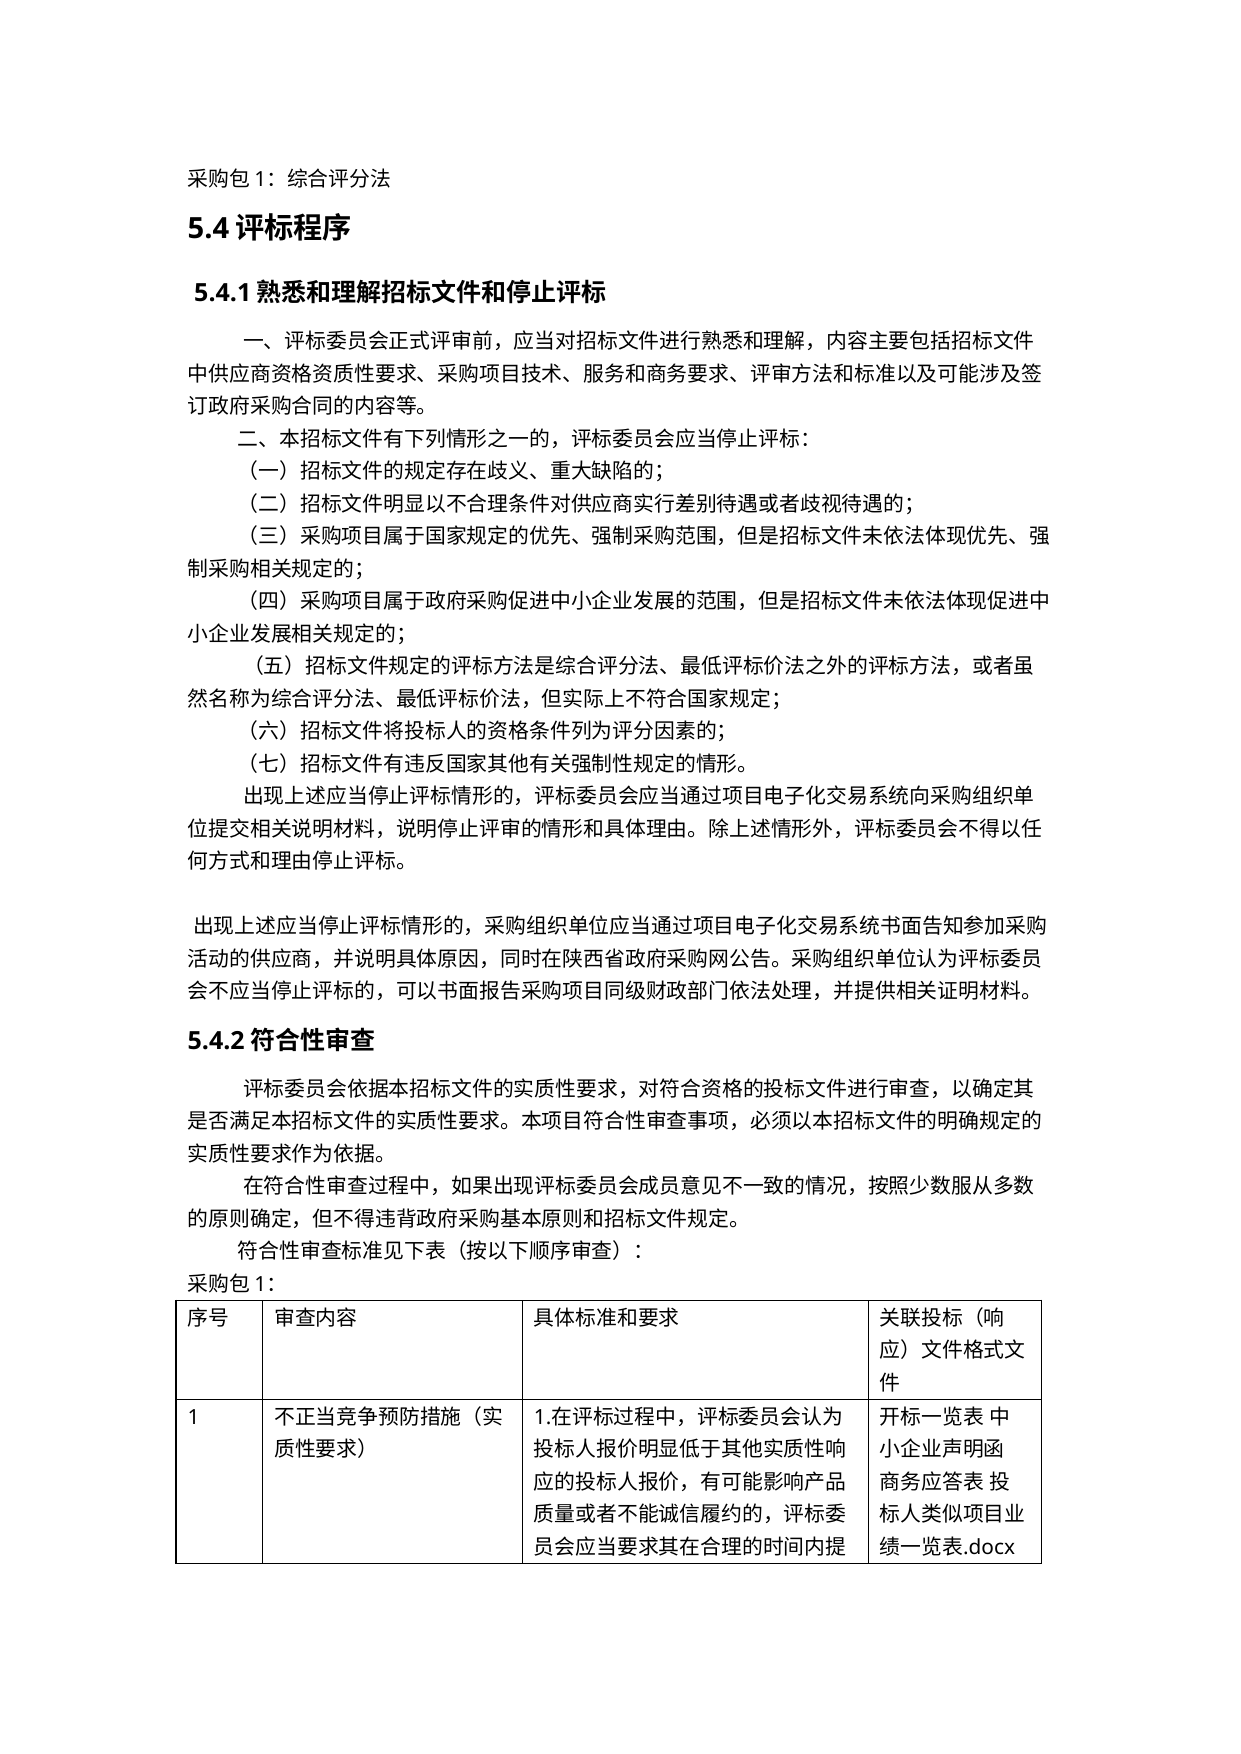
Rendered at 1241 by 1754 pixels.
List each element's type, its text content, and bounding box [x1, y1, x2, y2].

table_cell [523, 1400, 868, 1563]
text 采购包1：综合评分法 [187, 162, 1053, 194]
text 出现上述应当停止评标情形的，采购组织单位应当通过项目电子化交易系统书面告知参加采购活动的供应商，并说明具体原因，同时在陕西省政府采购网公告。采购组织单位认为评标委员会不应当停止评标的，可以书面报告采购项目同级财政部门依法处理，并提供相关证明材料。 [187, 877, 1053, 1007]
table_header 序号 [177, 1301, 262, 1398]
table_header 具体标准和要求 [523, 1301, 868, 1398]
text （五）招标文件规定的评标方法是综合评分法、最低评标价法之外的评标方法，或者虽然名称为综合评分法、最低评标价法，但实际上不符合国家规定； [187, 649, 1053, 714]
table_header 审查内容 [263, 1301, 522, 1398]
text 出现上述应当停止评标情形的，评标委员会应当通过项目电子化交易系统向采购组织单位提交相关说明材料，说明停止评审的情形和具体理由。除上述情形外，评标委员会不得以任何方式和理由停止评标。 [187, 779, 1053, 877]
table_cell 1 [177, 1400, 262, 1563]
text 一、评标委员会正式评审前，应当对招标文件进行熟悉和理解，内容主要包括招标文件中供应商资格资质性要求、采购项目技术、服务和商务要求、评审方法和标准以及可能涉及签订政府采购合同的内容等。 [187, 324, 1053, 422]
table_cell 不正当竞争预防措施（实质性要求） [263, 1400, 522, 1563]
text （六）招标文件将投标人的资格条件列为评分因素的； [187, 714, 1053, 747]
text 评标委员会依据本招标文件的实质性要求，对符合资格的投标文件进行审查，以确定其是否满足本招标文件的实质性要求。本项目符合性审查事项，必须以本招标文件的明确规定的实质性要求作为依据。 [187, 1072, 1053, 1169]
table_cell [869, 1400, 1041, 1563]
table_header 关联投标（响应）文件格式文件 [869, 1301, 1041, 1398]
text （二）招标文件明显以不合理条件对供应商实行差别待遇或者歧视待遇的； [187, 487, 1053, 519]
text （三）采购项目属于国家规定的优先、强制采购范围，但是招标文件未依法体现优先、强制采购相关规定的； [187, 519, 1053, 584]
text （四）采购项目属于政府采购促进中小企业发展的范围，但是招标文件未依法体现促进中小企业发展相关规定的； [187, 584, 1053, 649]
text 符合性审查标准见下表（按以下顺序审查）： [187, 1234, 1053, 1267]
text 5.4.1熟悉和理解招标文件和停止评标 [187, 259, 1053, 324]
text 采购包1： [187, 1267, 1053, 1299]
text 5.4.2符合性审查 [187, 1007, 1053, 1072]
text 二、本招标文件有下列情形之一的，评标委员会应当停止评标： [187, 422, 1053, 454]
text 5.4评标程序 [187, 194, 1053, 259]
text （七）招标文件有违反国家其他有关强制性规定的情形。 [187, 747, 1053, 779]
text 在符合性审查过程中，如果出现评标委员会成员意见不一致的情况，按照少数服从多数的原则确定，但不得违背政府采购基本原则和招标文件规定。 [187, 1169, 1053, 1234]
text （一）招标文件的规定存在歧义、重大缺陷的； [187, 454, 1053, 487]
